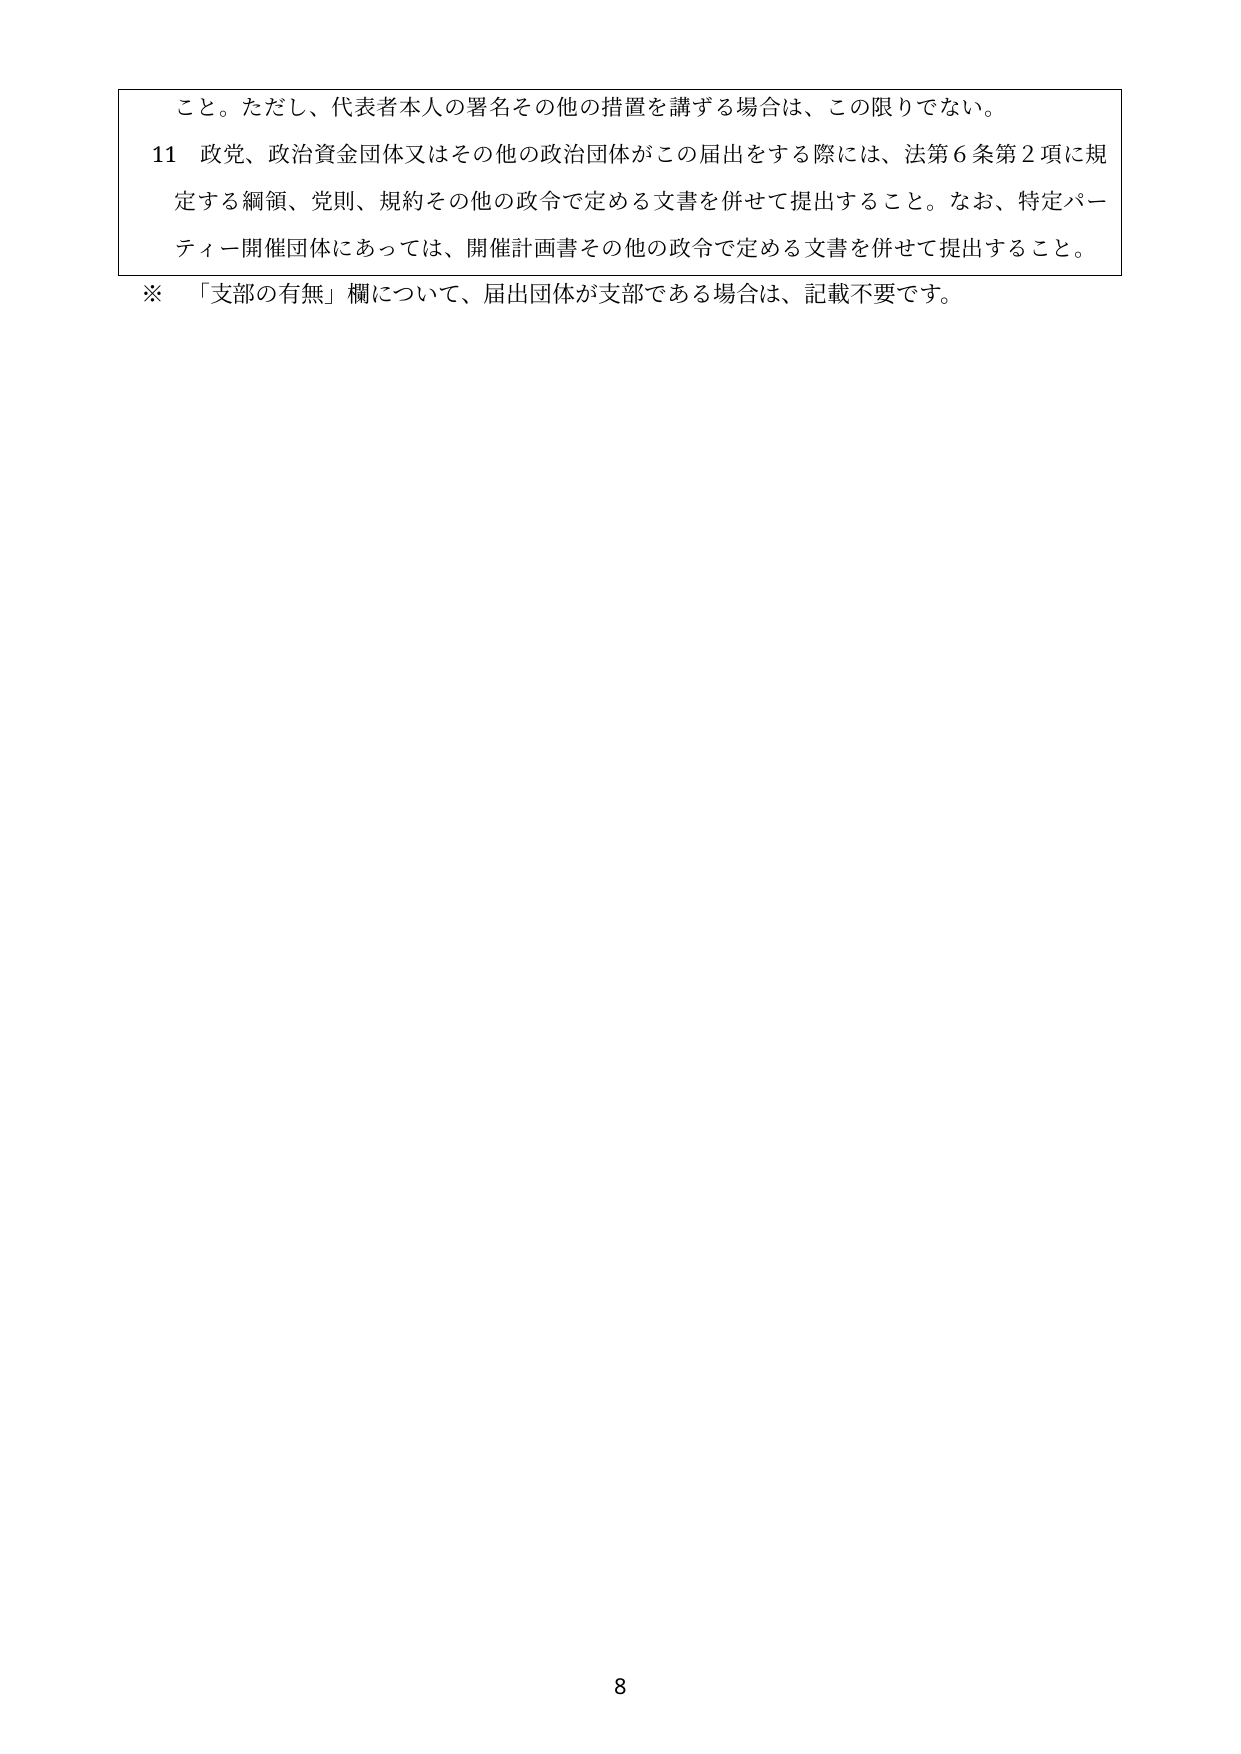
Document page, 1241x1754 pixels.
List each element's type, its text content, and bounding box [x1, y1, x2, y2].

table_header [119, 90, 1121, 275]
text ※ 「支部の有無」欄について、届出団体が支部である場合は、記載不要です。 [118, 276, 1122, 309]
